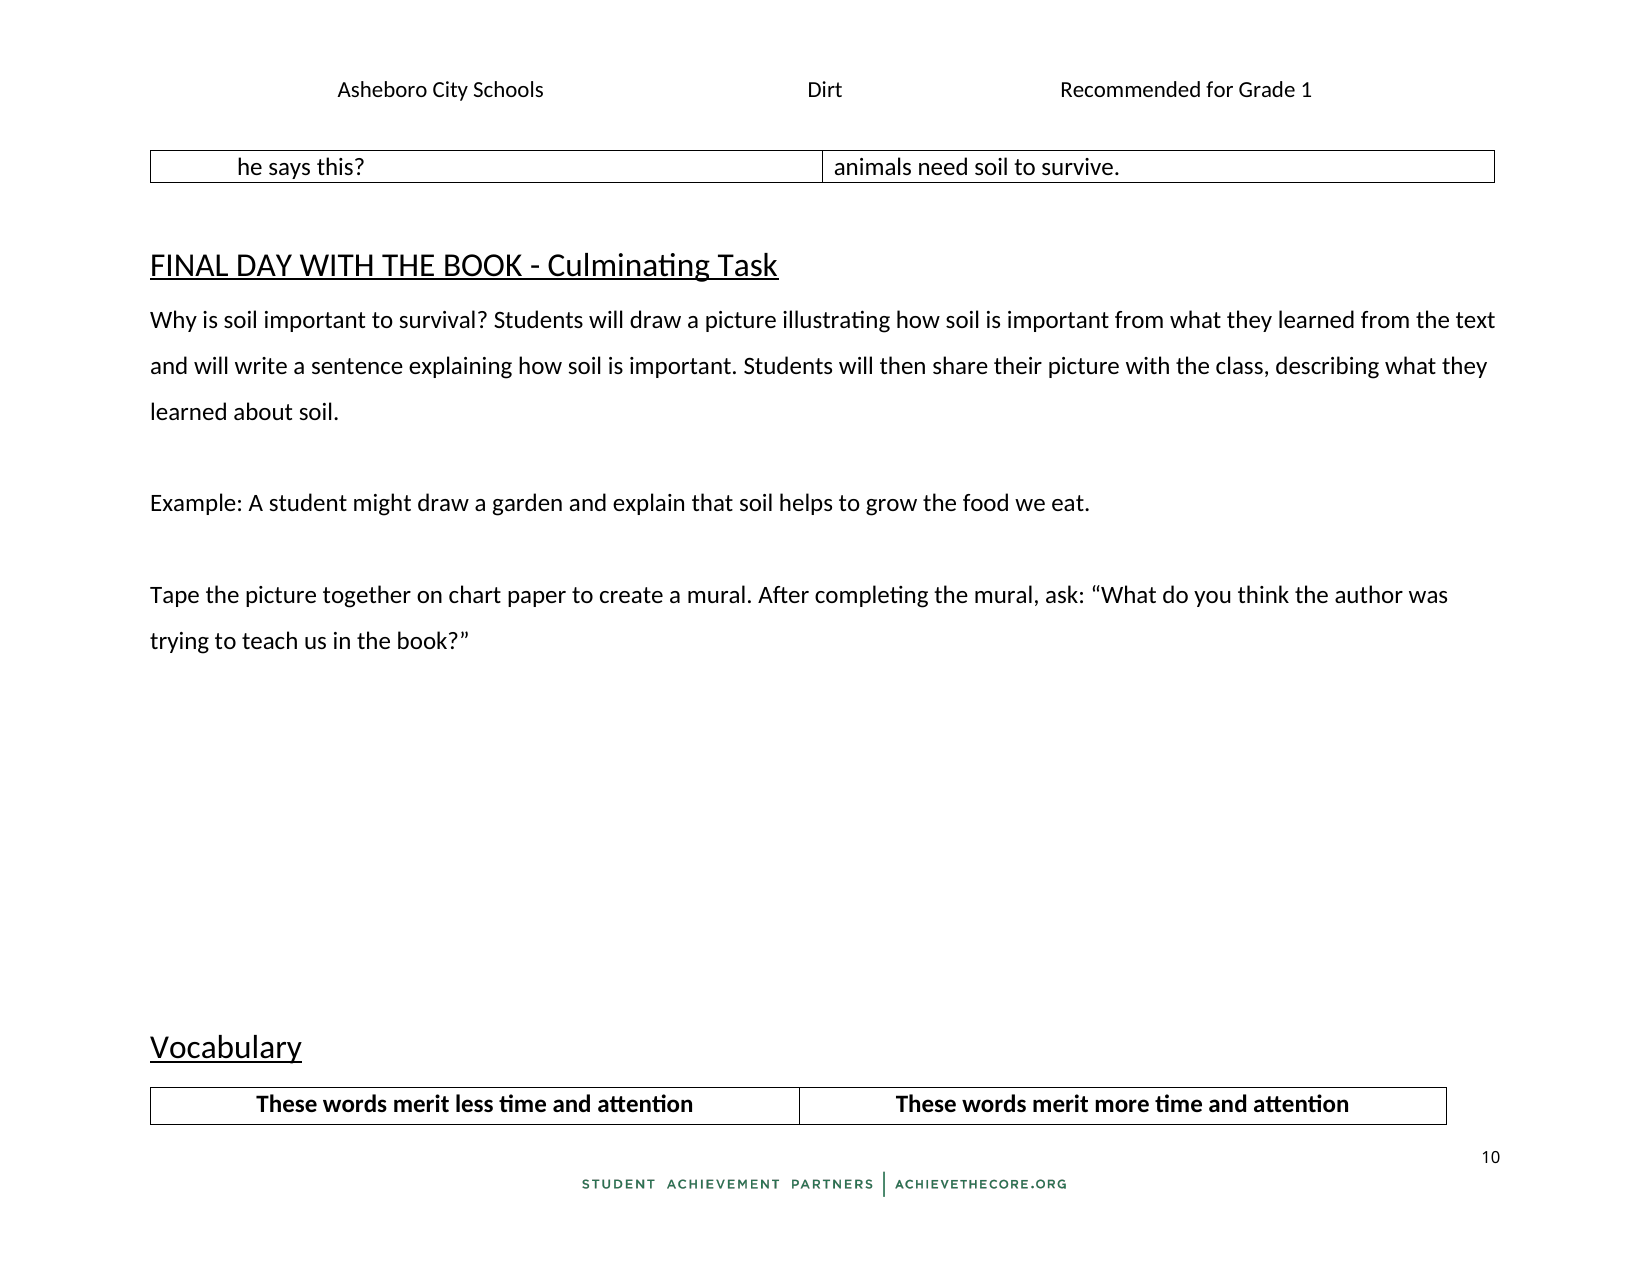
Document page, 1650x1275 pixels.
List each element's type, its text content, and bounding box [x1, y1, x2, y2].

text Why is soil important to survival? Students will draw a picture illustrating how soil is important from what they learned from the text and will write a sentence explaining how soil is important. Students will then share their picture with the class, describing what they learned about soil. [150, 305, 1500, 427]
text FINAL DAY WITH THE BOOK - Culminating Task [150, 244, 1500, 284]
text Example: A student might draw a garden and explain that soil helps to grow the food we eat. [150, 488, 1500, 518]
text Tape the picture together on chart paper to create a mural. After completing the mural, ask: “What do you think the author was trying to teach us in the book?” [150, 579, 1500, 655]
text Vocabulary [150, 1026, 1500, 1067]
picture [571, 1168, 1079, 1200]
